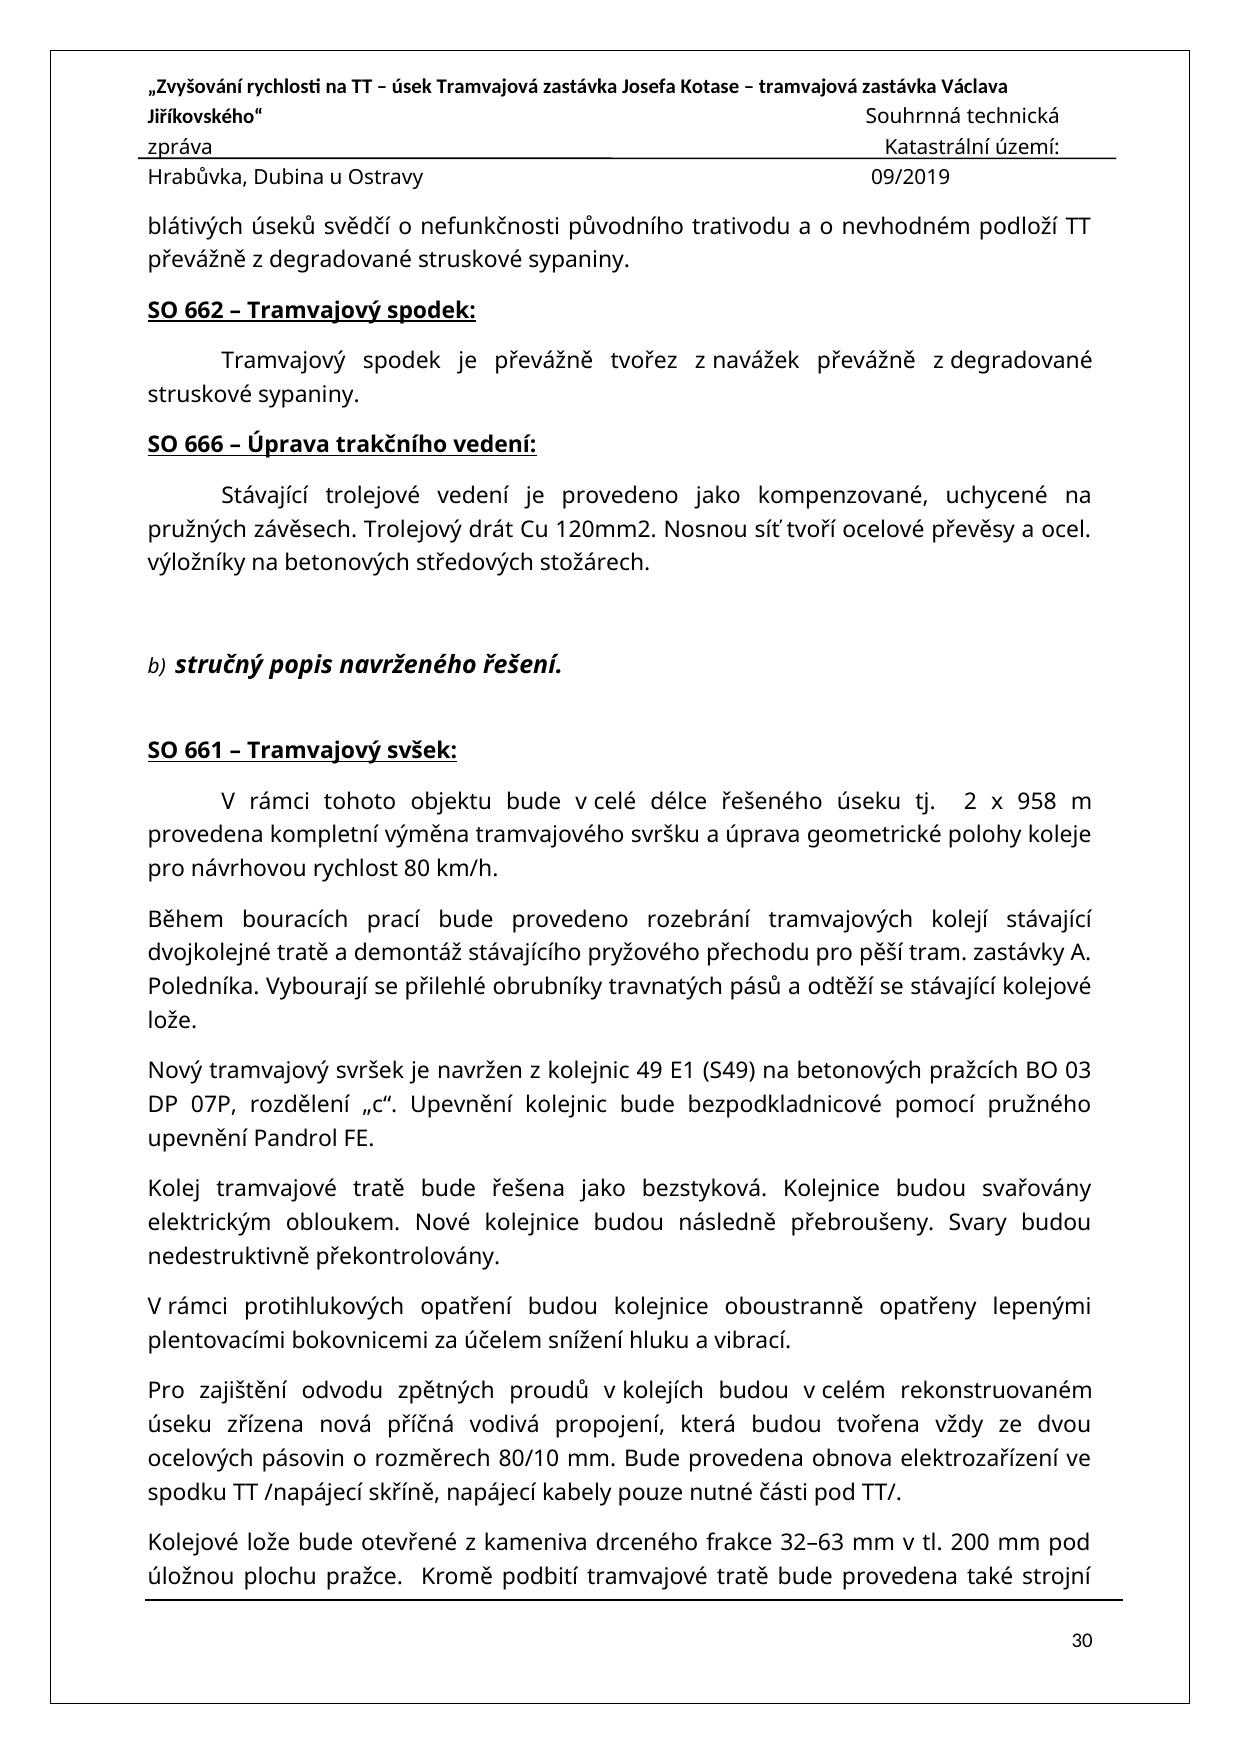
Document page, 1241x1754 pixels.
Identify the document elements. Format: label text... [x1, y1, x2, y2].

text Nový tramvajový svršek je navržen z kolejnic 49 E1 (S49) na betonových pražcích BO 03 DP 07P, rozdělení „c“. Upevnění kolejnic bude bezpodkladnicové pomocí pružného upevnění Pandrol FE. [147, 1054, 1093, 1153]
text Tramvajový spodek je převážně tvořez z navážek převážně z degradované struskové sypaniny. [147, 344, 1093, 409]
text Pro zajištění odvodu zpětných proudů v kolejích budou v celém rekonstruovaném úseku zřízena nová příčná vodivá propojení, která budou tvořena vždy ze dvou ocelových pásovin o rozměrech 80/10 mm. Bude provedena obnova elektrozařízení ve spodku TT /napájecí skříně, napájecí kabely pouze nutné části pod TT/. [147, 1374, 1093, 1507]
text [147, 209, 1093, 274]
text Stávající trolejové vedení je provedeno jako kompenzované, uchycené na pružných závěsech. Trolejový drát Cu 120mm2. Nosnou síť tvoří ocelové převěsy a ocel. výložníky na betonových středových stožárech. [147, 479, 1093, 577]
text V rámci tohoto objektu bude v celé délce řešeného úseku tj. 2 x 958 m provedena kompletní výměna tramvajového svršku a úprava geometrické polohy koleje pro návrhovou rychlost 80 km/h. [147, 785, 1093, 883]
text V rámci protihlukových opatření budou kolejnice oboustranně opatřeny lepenými plentovacími bokovnicemi za účelem snížení hluku a vibrací. [147, 1290, 1093, 1355]
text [147, 1526, 1093, 1591]
subtitle b) stručný popis navrženého řešení. [147, 647, 1093, 681]
text Kolej tramvajové tratě bude řešena jako bezstyková. Kolejnice budou svařovány elektrickým obloukem. Nové kolejnice budou následně přebroušeny. Svary budou nedestruktivně překontrolovány. [147, 1172, 1093, 1271]
text SO 661 – Tramvajový svšek: [147, 734, 1093, 766]
text SO 662 – Tramvajový spodek: [147, 294, 1093, 325]
text Během bouracích prací bude provedeno rozebrání tramvajových kolejí stávající dvojkolejné tratě a demontáž stávajícího pryžového přechodu pro pěší tram. zastávky A. Poledníka. Vybourají se přilehlé obrubníky travnatých pásů a odtěží se stávající kolejové lože. [147, 903, 1093, 1035]
text SO 666 – Úprava trakčního vedení: [147, 428, 1093, 459]
